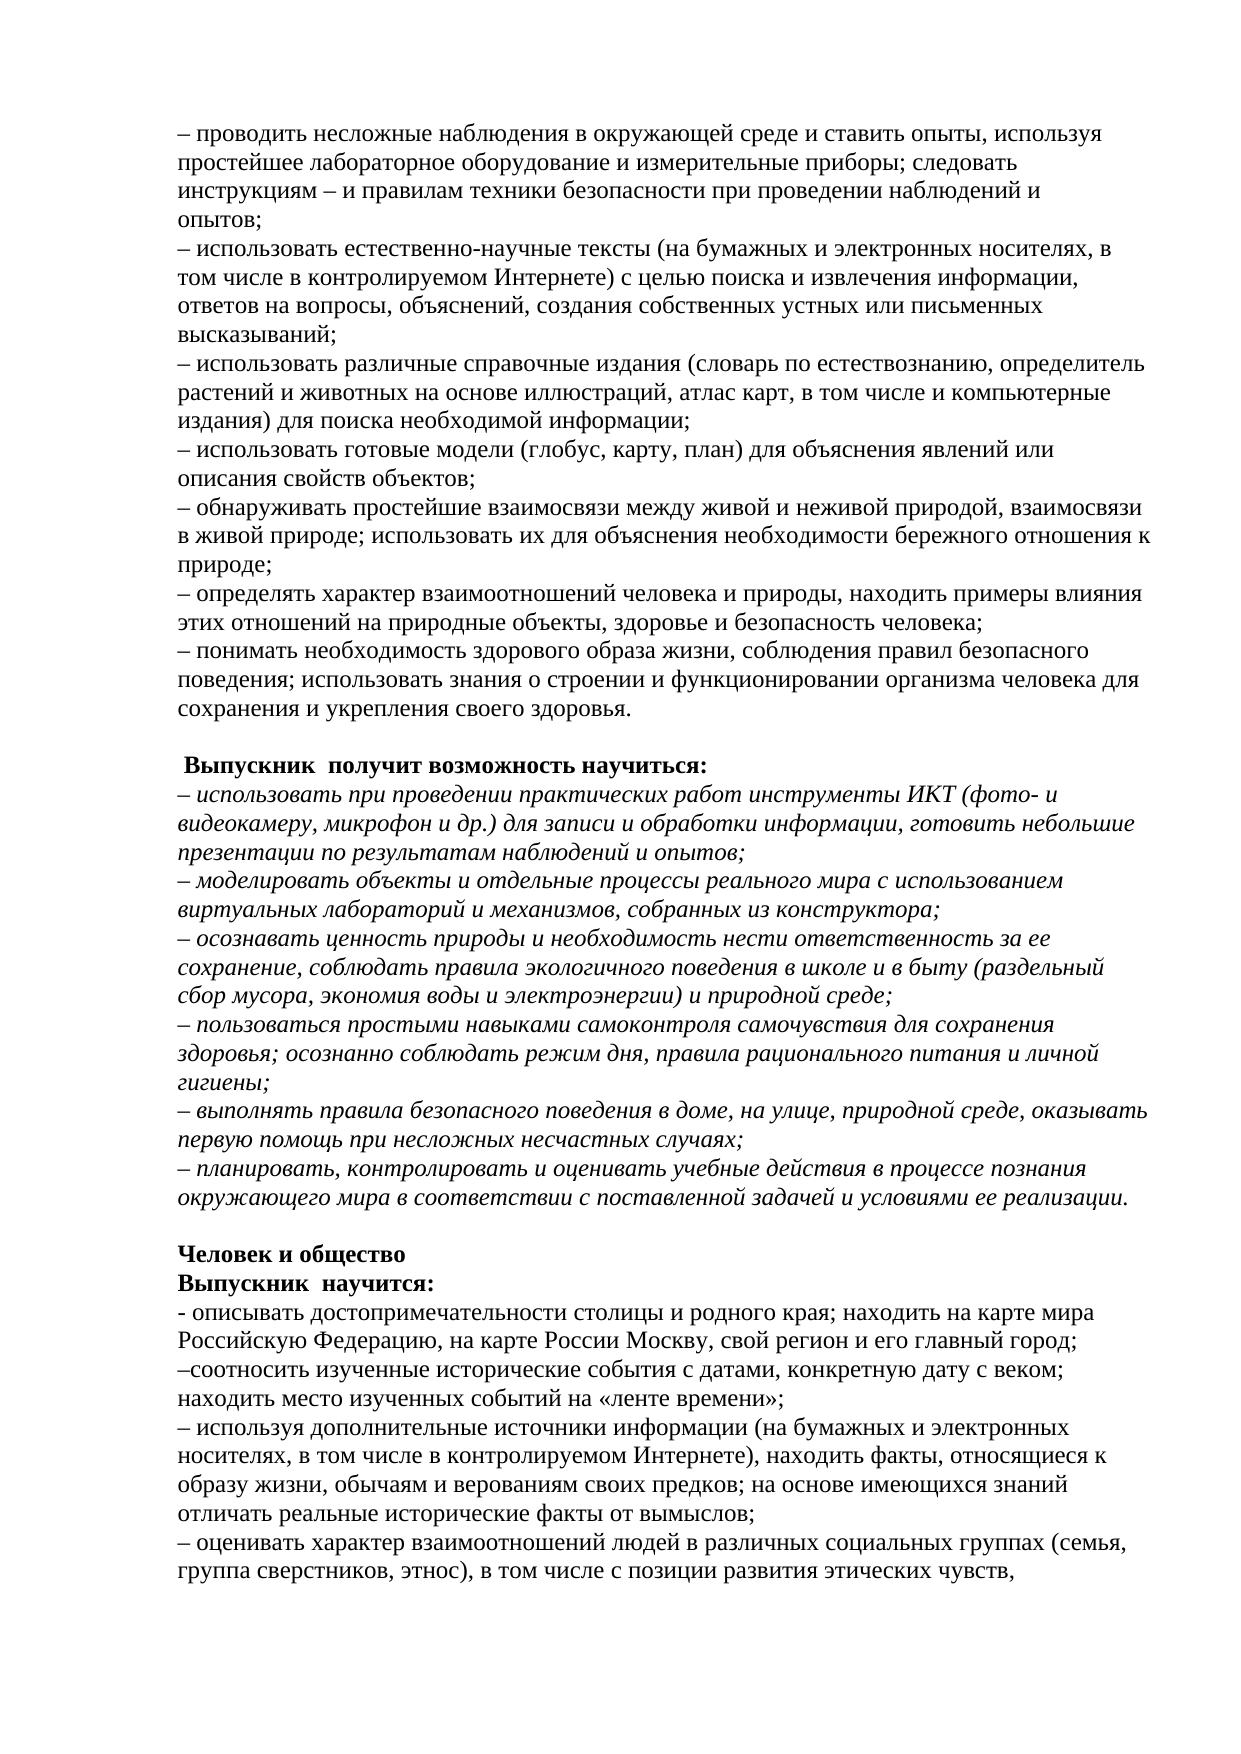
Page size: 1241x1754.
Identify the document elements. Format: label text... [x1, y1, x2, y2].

text – пользоваться простыми навыками самоконтроля самочувствия для сохранения здоровья; осознанно соблюдать режим дня, правила рационального питания и личной гигиены; [177, 1009, 1152, 1096]
text –соотносить изученные исторические события с датами, конкретную дату с веком; находить место изученных событий на «ленте времени»; [177, 1354, 1152, 1412]
text – определять характер взаимоотношений человека и природы, находить примеры влияния этих отношений на природные объекты, здоровье и безопасность человека; [177, 578, 1152, 636]
text – используя дополнительные источники информации (на бумажных и электронных носителях, в том числе в контролируемом Интернете), находить факты, относящиеся к образу жизни, обычаям и верованиям своих предков; на основе имеющихся знаний отличать реальные исторические факты от вымыслов; [177, 1412, 1152, 1527]
text – использовать при проведении практических работ инструменты ИКТ (фото- и видеокамеру, микрофон и др.) для записи и обработки информации, готовить небольшие презентации по результатам наблюдений и опытов; [177, 779, 1152, 866]
text опытов; [177, 204, 1152, 233]
text – понимать необходимость здорового образа жизни, соблюдения правил безопасного поведения; использовать знания о строении и функционировании организма человека для сохранения и укрепления своего здоровья. [177, 636, 1152, 722]
text – использовать готовые модели (глобус, карту, план) для объяснения явлений или описания свойств объектов; [177, 434, 1152, 492]
text Человек и общество [177, 1239, 1152, 1268]
text Выпускник научится: [177, 1268, 1152, 1297]
text – использовать различные справочные издания (словарь по естествознанию, определитель растений и животных на основе иллюстраций, атлас карт, в том числе и компьютерные издания) для поиска необходимой информации; [177, 348, 1152, 434]
text – осознавать ценность природы и необходимость нести ответственность за ее сохранение, соблюдать правила экологичного поведения в школе и в быту (раздельный сбор мусора, экономия воды и электроэнергии) и природной среде; [177, 923, 1152, 1009]
text – планировать, контролировать и оценивать учебные действия в процессе познания окружающего мира в соответствии с поставленной задачей и условиями ее реализации. [177, 1153, 1152, 1211]
text – выполнять правила безопасного поведения в доме, на улице, природной среде, оказывать первую помощь при несложных несчастных случаях; [177, 1096, 1152, 1153]
text - описывать достопримечательности столицы и родного края; находить на карте мира Российскую Федерацию, на карте России Москву, свой регион и его главный город; [177, 1297, 1152, 1354]
text – использовать естественно-научные тексты (на бумажных и электронных носителях, в том числе в контролируемом Интернете) с целью поиска и извлечения информации, ответов на вопросы, объяснений, создания собственных устных или письменных высказываний; [177, 233, 1152, 348]
text Выпускник получит возможность научиться: [177, 751, 1152, 779]
text – моделировать объекты и отдельные процессы реального мира с использованием виртуальных лабораторий и механизмов, собранных из конструктора; [177, 866, 1152, 923]
text – обнаруживать простейшие взаимосвязи между живой и неживой природой, взаимосвязи в живой природе; использовать их для объяснения необходимости бережного отношения к природе; [177, 492, 1152, 578]
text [177, 1527, 1152, 1584]
text – проводить несложные наблюдения в окружающей среде и ставить опыты, используя простейшее лабораторное оборудование и измерительные приборы; следовать инструкциям – и правилам техники безопасности при проведении наблюдений и [177, 118, 1152, 204]
